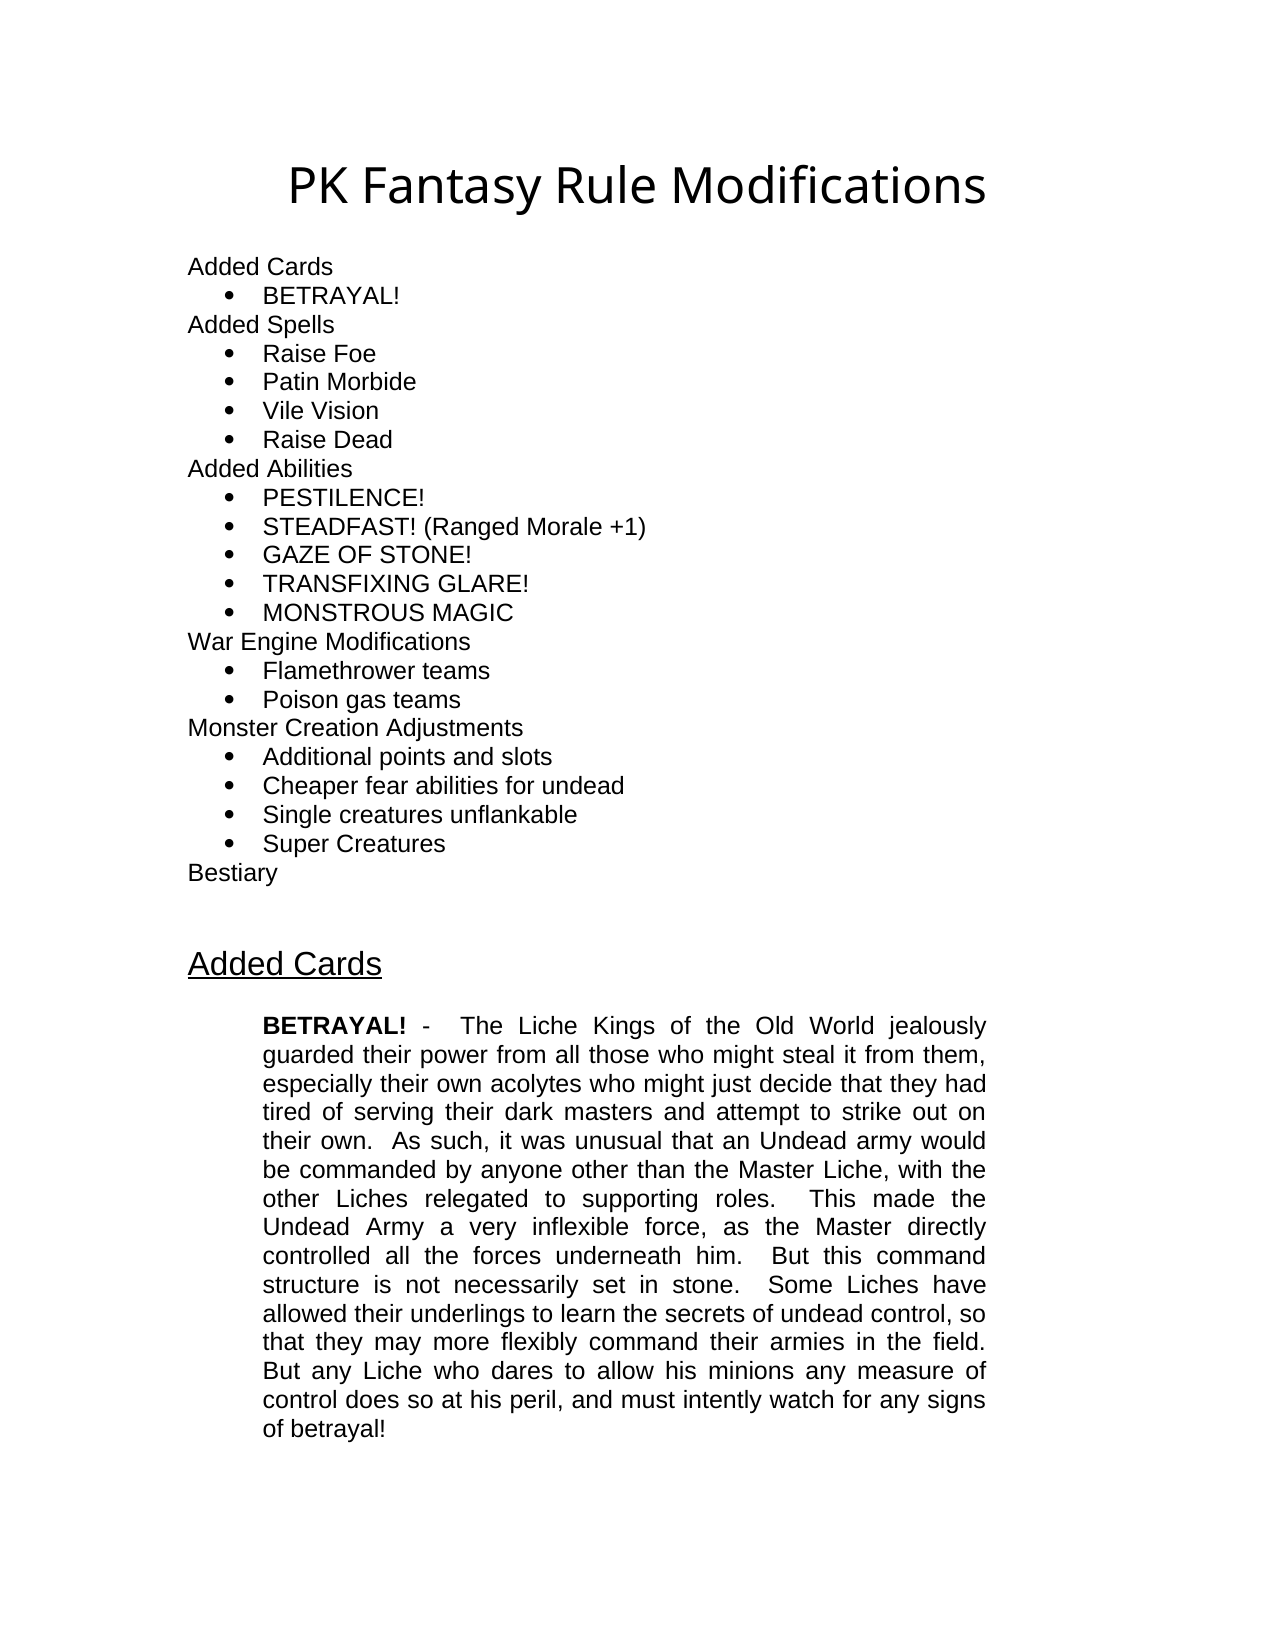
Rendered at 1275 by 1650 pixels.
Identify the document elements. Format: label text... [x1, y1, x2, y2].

list Super Creatures [225, 829, 1087, 858]
subtitle Added Cards [187, 944, 1087, 982]
list Patin Morbide [225, 367, 1087, 396]
list Raise Dead [225, 425, 1087, 454]
list Additional points and slots [225, 742, 1087, 771]
text Added Spells [187, 310, 1087, 338]
list Cheaper fear abilities for undead [225, 771, 1087, 800]
list STEADFAST! (Ranged Morale +1) [225, 512, 1087, 540]
list PESTILENCE! [225, 483, 1087, 512]
list Single creatures unflankable [225, 800, 1087, 829]
text Bestiary [187, 858, 1087, 886]
list BETRAYAL! [225, 281, 1087, 310]
list Flamethrower teams [225, 656, 1087, 684]
list Vile Vision [225, 396, 1087, 425]
text Added Cards [187, 252, 1087, 281]
list TRANSFIXING GLARE! [225, 569, 1087, 598]
text Monster Creation Adjustments [187, 713, 1087, 742]
text War Engine Modifications [187, 627, 1087, 656]
subtitle PK Fantasy Rule Modifications [187, 150, 1087, 218]
list MONSTROUS MAGIC [225, 598, 1087, 627]
list Poison gas teams [225, 684, 1087, 713]
text BETRAYAL! - The Liche Kings of the Old World jealously guarded their power from all those who might steal it from them, especially their own acolytes who might just decide that they had tired of serving their dark masters and attempt to strike out on their own. As such, it was unusual that an Undead army would be commanded by anyone other than the Master Liche, with the other Liches relegated to supporting roles. This made the Undead Army a very inflexible force, as the Master directly controlled all the forces underneath him. But this command structure is not necessarily set in stone. Some Liches have allowed their underlings to learn the secrets of undead control, so that they may more flexibly command their armies in the field. But any Liche who dares to allow his minions any measure of control does so at his peril, and must intently watch for any signs of betrayal! [262, 1011, 987, 1442]
text Added Abilities [187, 454, 1087, 483]
list Raise Foe [225, 338, 1087, 367]
list GAZE OF STONE! [225, 540, 1087, 569]
